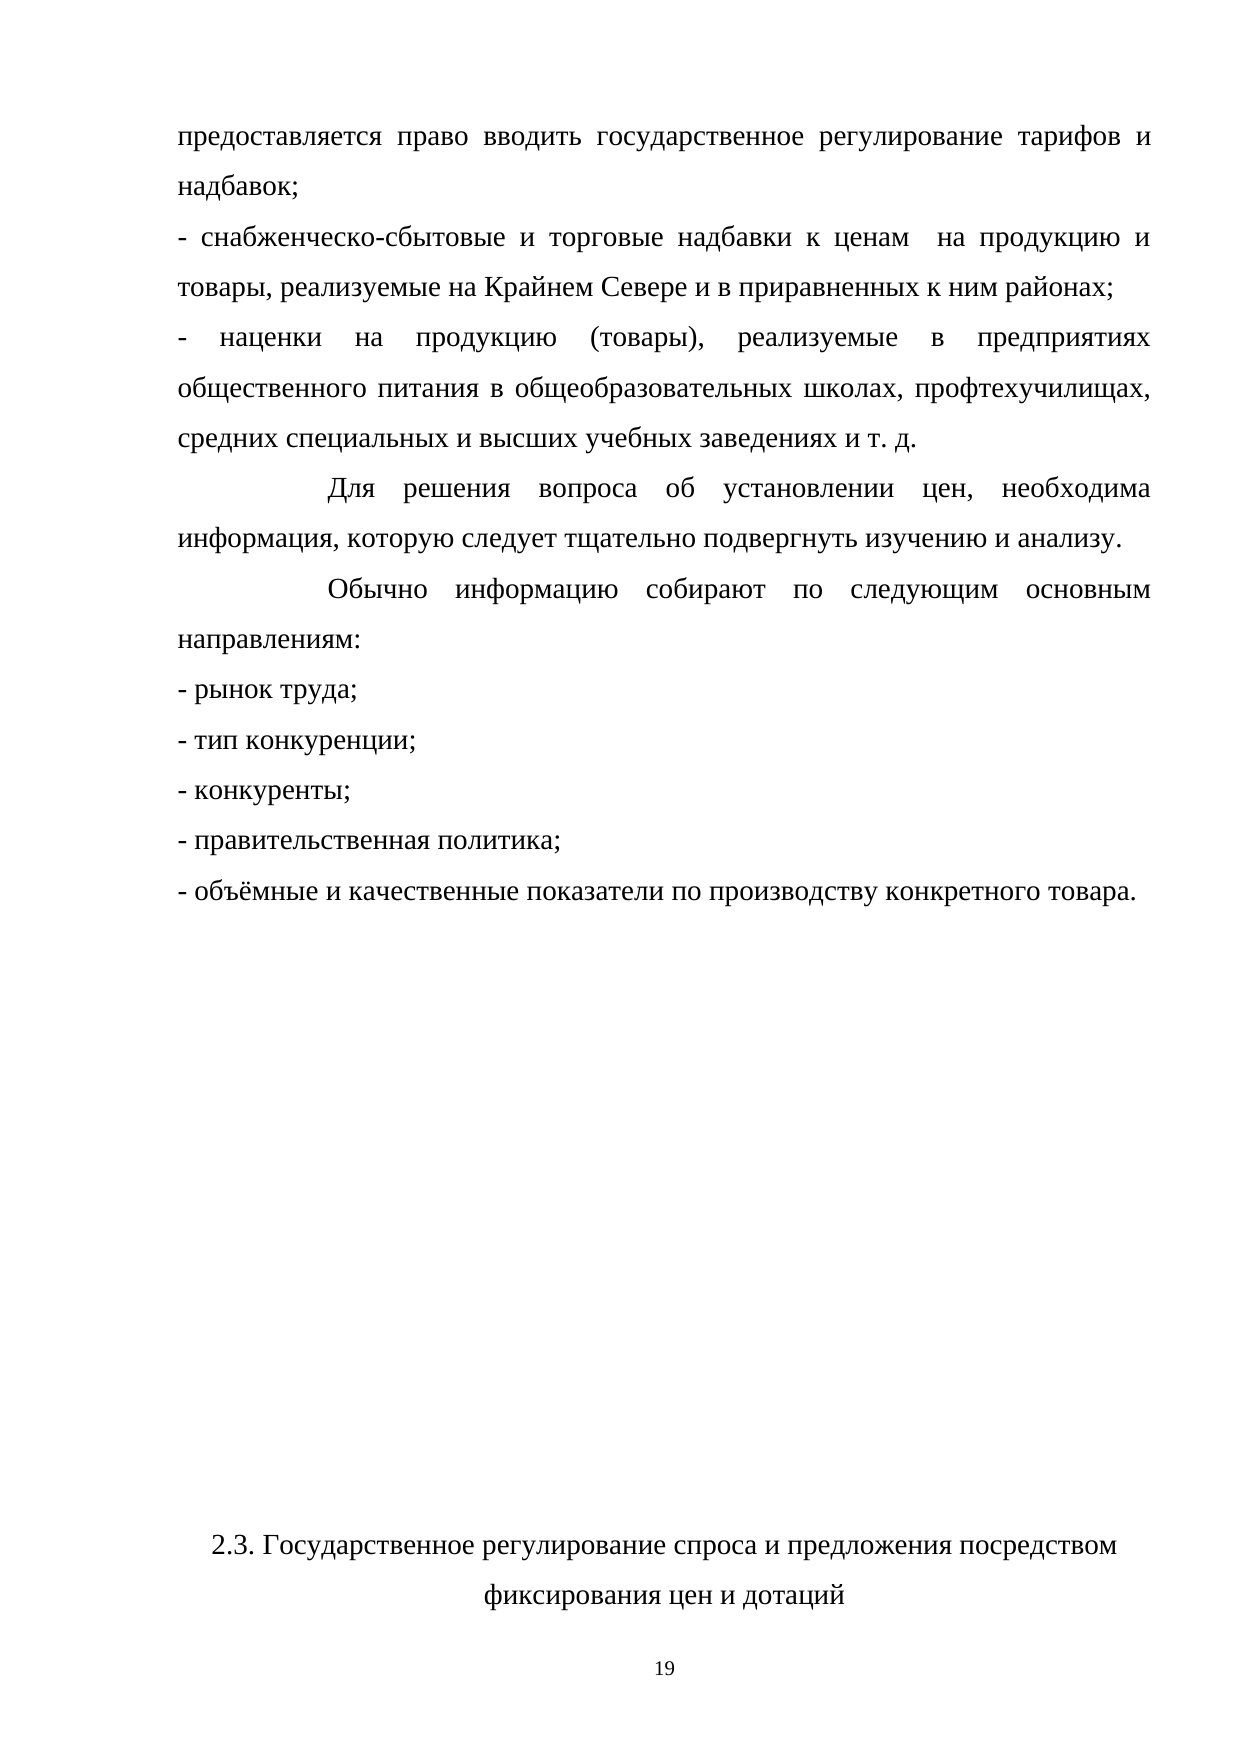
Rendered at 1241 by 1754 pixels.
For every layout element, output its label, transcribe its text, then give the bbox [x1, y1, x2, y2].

text - объёмные и качественные показатели по производству конкретного товара. [177, 873, 1152, 906]
text фиксирования цен и дотаций [177, 1577, 1152, 1611]
text Обычно информацию собирают по следующим основным направлениям: [177, 571, 1152, 655]
text - тип конкуренции; [177, 722, 1152, 755]
text 2.3. Государственное регулирование спроса и предложения посредством [177, 1527, 1152, 1560]
text Для решения вопроса об установлении цен, необходима информация, которую следует тщательно подвергнуть изучению и анализу. [177, 470, 1152, 554]
text - рынок труда; [177, 672, 1152, 705]
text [177, 118, 1152, 202]
text - правительственная политика; [177, 822, 1152, 856]
text - конкуренты; [177, 772, 1152, 806]
text - снабженческо-сбытовые и торговые надбавки к ценам на продукцию и товары, реализуемые на Крайнем Севере и в приравненных к ним районах; [177, 219, 1152, 303]
text - наценки на продукцию (товары), реализуемые в предприятиях общественного питания в общеобразовательных школах, профтехучилищах, средних специальных и высших учебных заведениях и т. д. [177, 319, 1152, 453]
